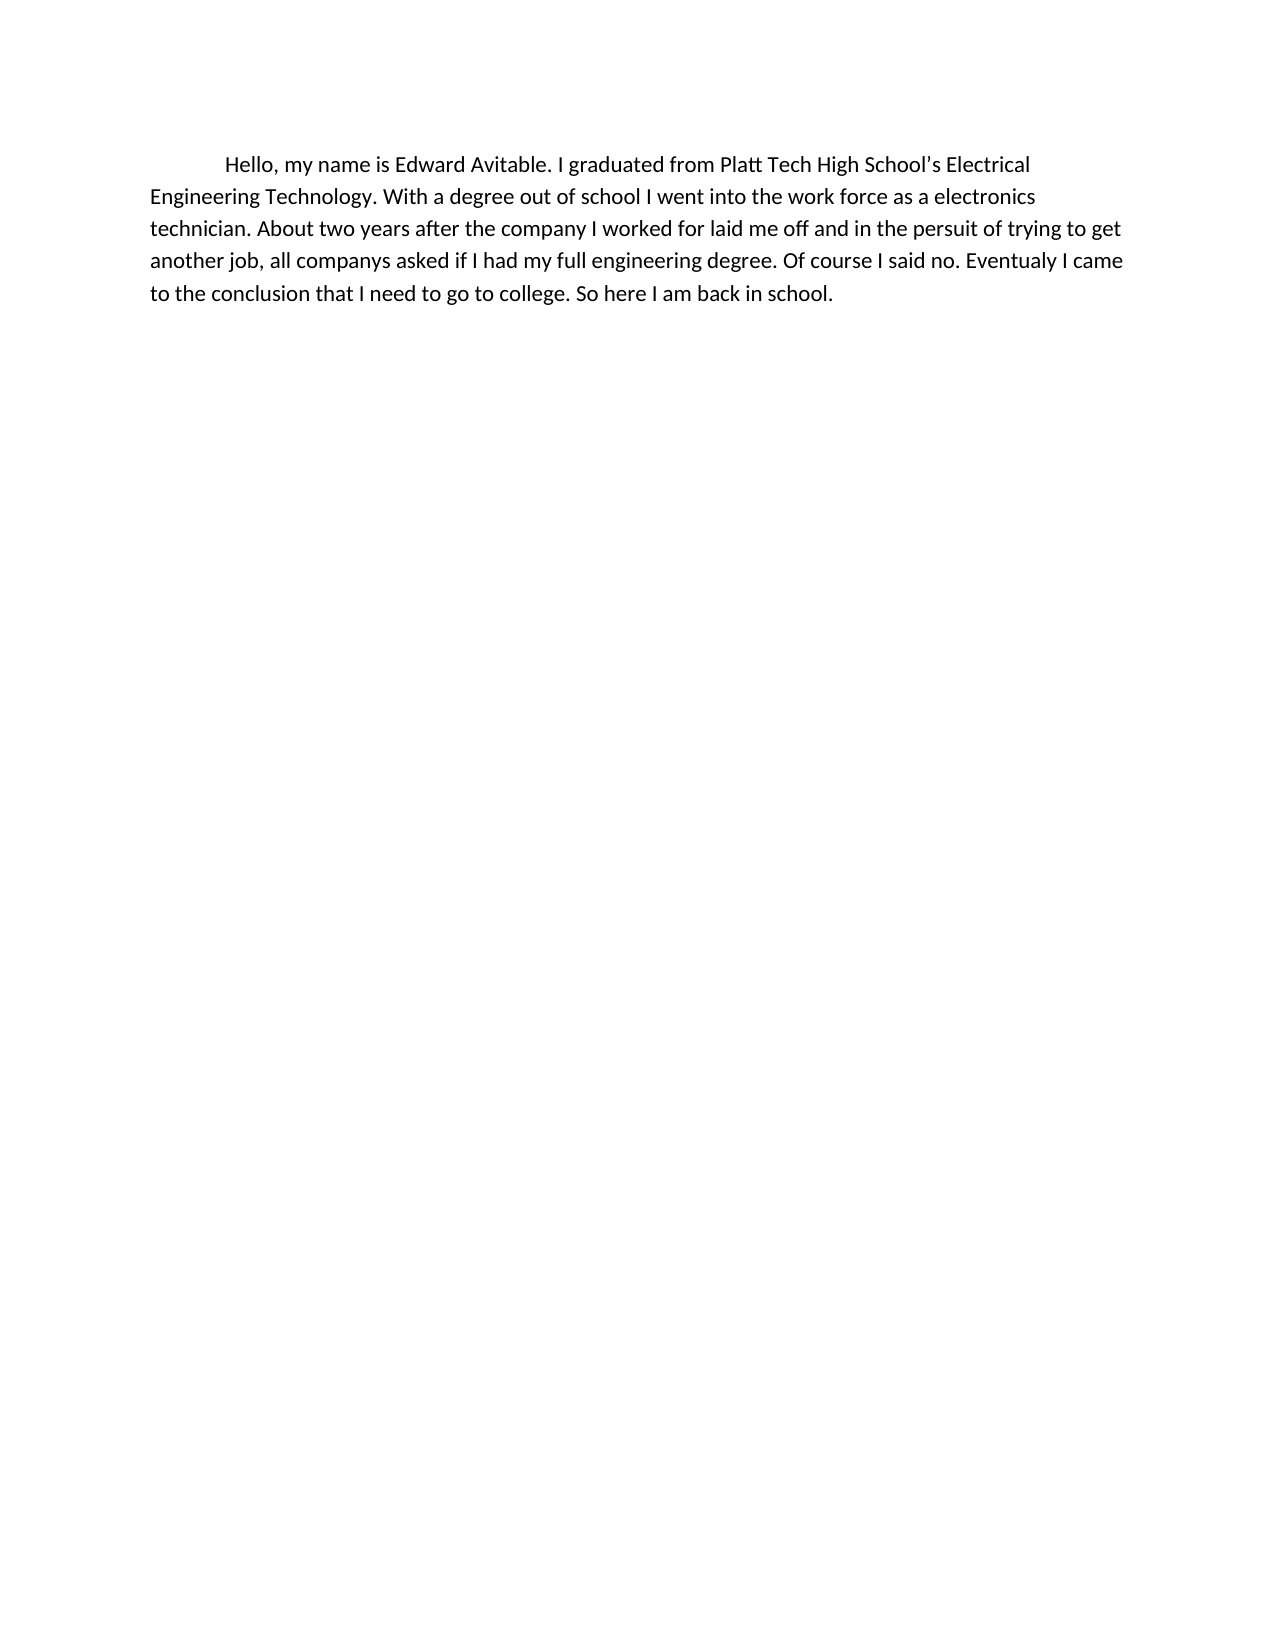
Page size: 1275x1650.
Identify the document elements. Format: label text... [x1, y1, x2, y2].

text Hello, my name is Edward Avitable. I graduated from Platt Tech High School’s Electrical Engineering Technology. With a degree out of school I went into the work force as a electronics technician. About two years after the company I worked for laid me off and in the persuit of trying to get another job, all companys asked if I had my full engineering degree. Of course I said no. Eventualy I came to the conclusion that I need to go to college. So here I am back in school. [150, 150, 1125, 307]
